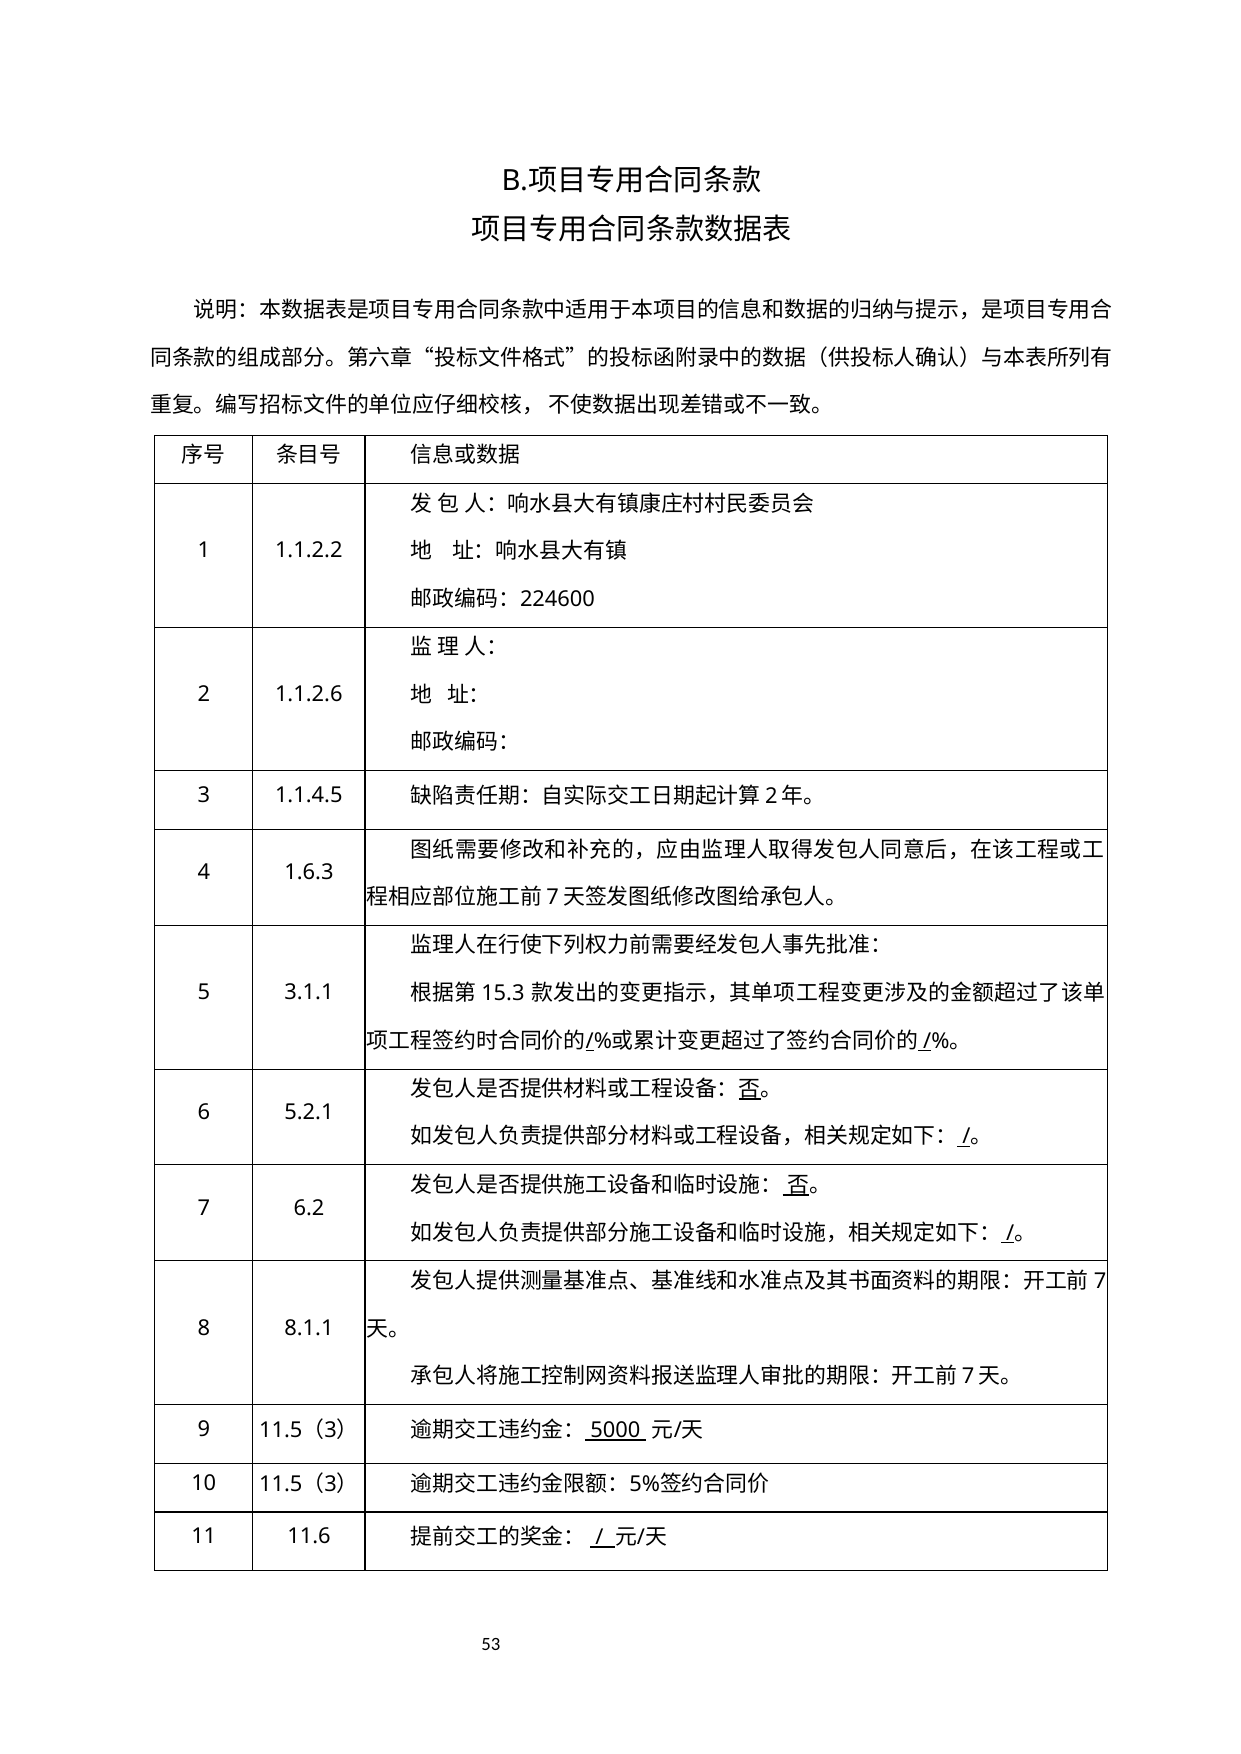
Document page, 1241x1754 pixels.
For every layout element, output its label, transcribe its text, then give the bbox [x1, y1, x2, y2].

table_cell 9 [155, 1405, 252, 1463]
table_cell 监理人在行使下列权力前需要经发包人事先批准： 根据第15.3 款发出的变更指示，其单项工程变更涉及的金额超过了该单项工程签约时合同价的/%或累计变更超过了签约合同价的 /%。 [366, 926, 1107, 1068]
text 项目专用合同条款数据表 [150, 205, 1112, 248]
table_cell 2 [155, 628, 252, 770]
table_cell 逾期交工违约金限额：5%签约合同价 [366, 1464, 1107, 1511]
table_cell 11 [155, 1513, 252, 1570]
table_cell 1.6.3 [253, 830, 364, 925]
table_cell 发 包 人：响水县大有镇康庄村村民委员会 地 址：响水县大有镇 邮政编码：224600 [366, 484, 1107, 627]
table_cell 7 [155, 1165, 252, 1260]
table_cell 6.2 [253, 1165, 364, 1260]
table_cell 1 [155, 484, 252, 627]
table_cell 发包人提供测量基准点、基准线和水准点及其书面资料的期限：开工前7天。 承包人将施工控制网资料报送监理人审批的期限：开工前7天。 [366, 1261, 1107, 1404]
table_cell 6 [155, 1070, 252, 1164]
table_cell 8 [155, 1261, 252, 1404]
table_cell 1.1.2.6 [253, 628, 364, 770]
table_cell 3.1.1 [253, 926, 364, 1068]
table_cell 监 理 人： 地 址： 邮政编码： [366, 628, 1107, 770]
table_cell 逾期交工违约金： 5000 元/天 [366, 1405, 1107, 1463]
table_cell 5 [155, 926, 252, 1068]
table_cell 4 [155, 830, 252, 925]
table_header 条目号 [253, 436, 364, 483]
text 说明：本数据表是项目专用合同条款中适用于本项目的信息和数据的归纳与提示，是项目专用合同条款的组成部分。第六章“投标文件格式”的投标函附录中的数据（供投标人确认）与本表所列有重复。编写招标文件的单位应仔细校核， 不使数据出现差错或不一致。 [150, 292, 1112, 419]
table_cell 提前交工的奖金： / 元/天 [366, 1513, 1107, 1570]
table_cell 10 [155, 1464, 252, 1511]
table_cell 11.5（3） [253, 1405, 364, 1463]
table_cell 3 [155, 771, 252, 829]
table_header 信息或数据 [366, 436, 1107, 483]
table_cell 缺陷责任期：自实际交工日期起计算2年。 [366, 771, 1107, 829]
table_cell 11.5（3） [253, 1464, 364, 1511]
table_header 序号 [155, 436, 252, 483]
table_cell 发包人是否提供施工设备和临时设施： 否。 如发包人负责提供部分施工设备和临时设施，相关规定如下： /。 [366, 1165, 1107, 1260]
text B.项目专用合同条款 [150, 156, 1112, 199]
table_cell 11.6 [253, 1513, 364, 1570]
table_cell 1.1.2.2 [253, 484, 364, 627]
table_cell 8.1.1 [253, 1261, 364, 1404]
table_cell 发包人是否提供材料或工程设备：否。 如发包人负责提供部分材料或工程设备，相关规定如下： /。 [366, 1070, 1107, 1164]
table_cell 5.2.1 [253, 1070, 364, 1164]
table_cell 1.1.4.5 [253, 771, 364, 829]
table_cell 图纸需要修改和补充的，应由监理人取得发包人同意后，在该工程或工程相应部位施工前7天签发图纸修改图给承包人。 [366, 830, 1107, 925]
